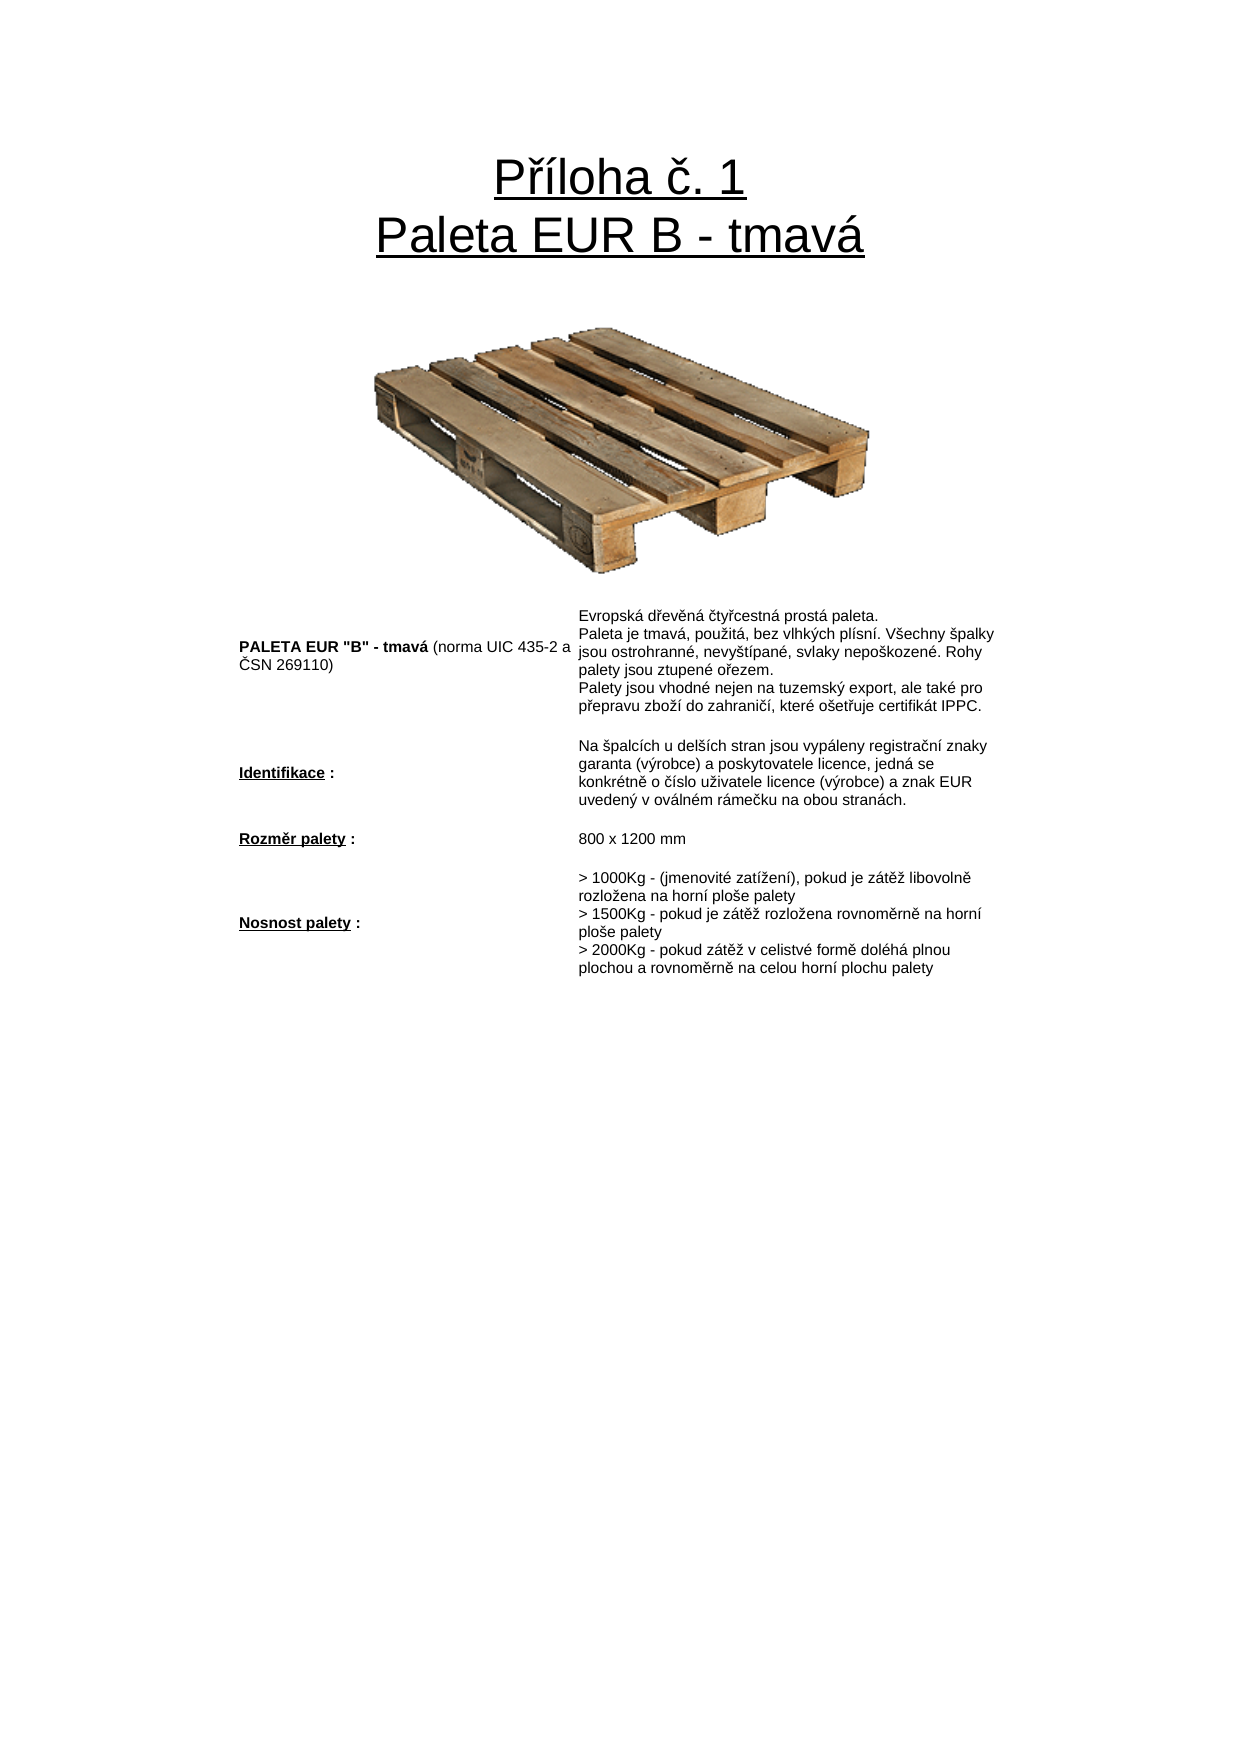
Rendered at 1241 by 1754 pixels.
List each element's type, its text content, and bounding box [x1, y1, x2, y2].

table_cell Identifikace : [237, 735, 577, 828]
table_header PALETA EUR "B" - tmavá (norma UIC 435-2 a ČSN 269110) [237, 606, 577, 735]
table_cell Nosnost palety : [237, 867, 577, 978]
table_cell > 1000Kg - (jmenovité zatížení), pokud je zátěž libovolně rozložena na horní ploše palety > 1500Kg - pokud je zátěž rozložena rovnoměrně na horní ploše palety > 2000Kg - pokud zátěž v celistvé formě doléhá plnou plochou a rovnoměrně na celou horní plochu palety [577, 867, 1003, 978]
picture [341, 291, 899, 606]
table_cell Na špalcích u delších stran jsou vypáleny registrační znaky garanta (výrobce) a poskytovatele licence, jedná se konkrétně o číslo uživatele licence (výrobce) a znak EUR uvedený v oválném rámečku na obou stranách. [577, 735, 1003, 828]
table_header Evropská dřevěná čtyřcestná prostá paleta. Paleta je tmavá, použitá, bez vlhkých plísní. Všechny špalky jsou ostrohranné, nevyštípané, svlaky nepoškozené. Rohy palety jsou ztupené ořezem. Palety jsou vhodné nejen na tuzemský export, ale také pro přepravu zboží do zahraničí, které ošetřuje certifikát IPPC. [577, 606, 1003, 735]
text Příloha č. 1 [148, 148, 1093, 205]
table_cell Rozměr palety : [237, 828, 577, 867]
table_cell 800 x 1200 mm [577, 828, 1003, 867]
text Paleta EUR B - tmavá [148, 205, 1093, 263]
